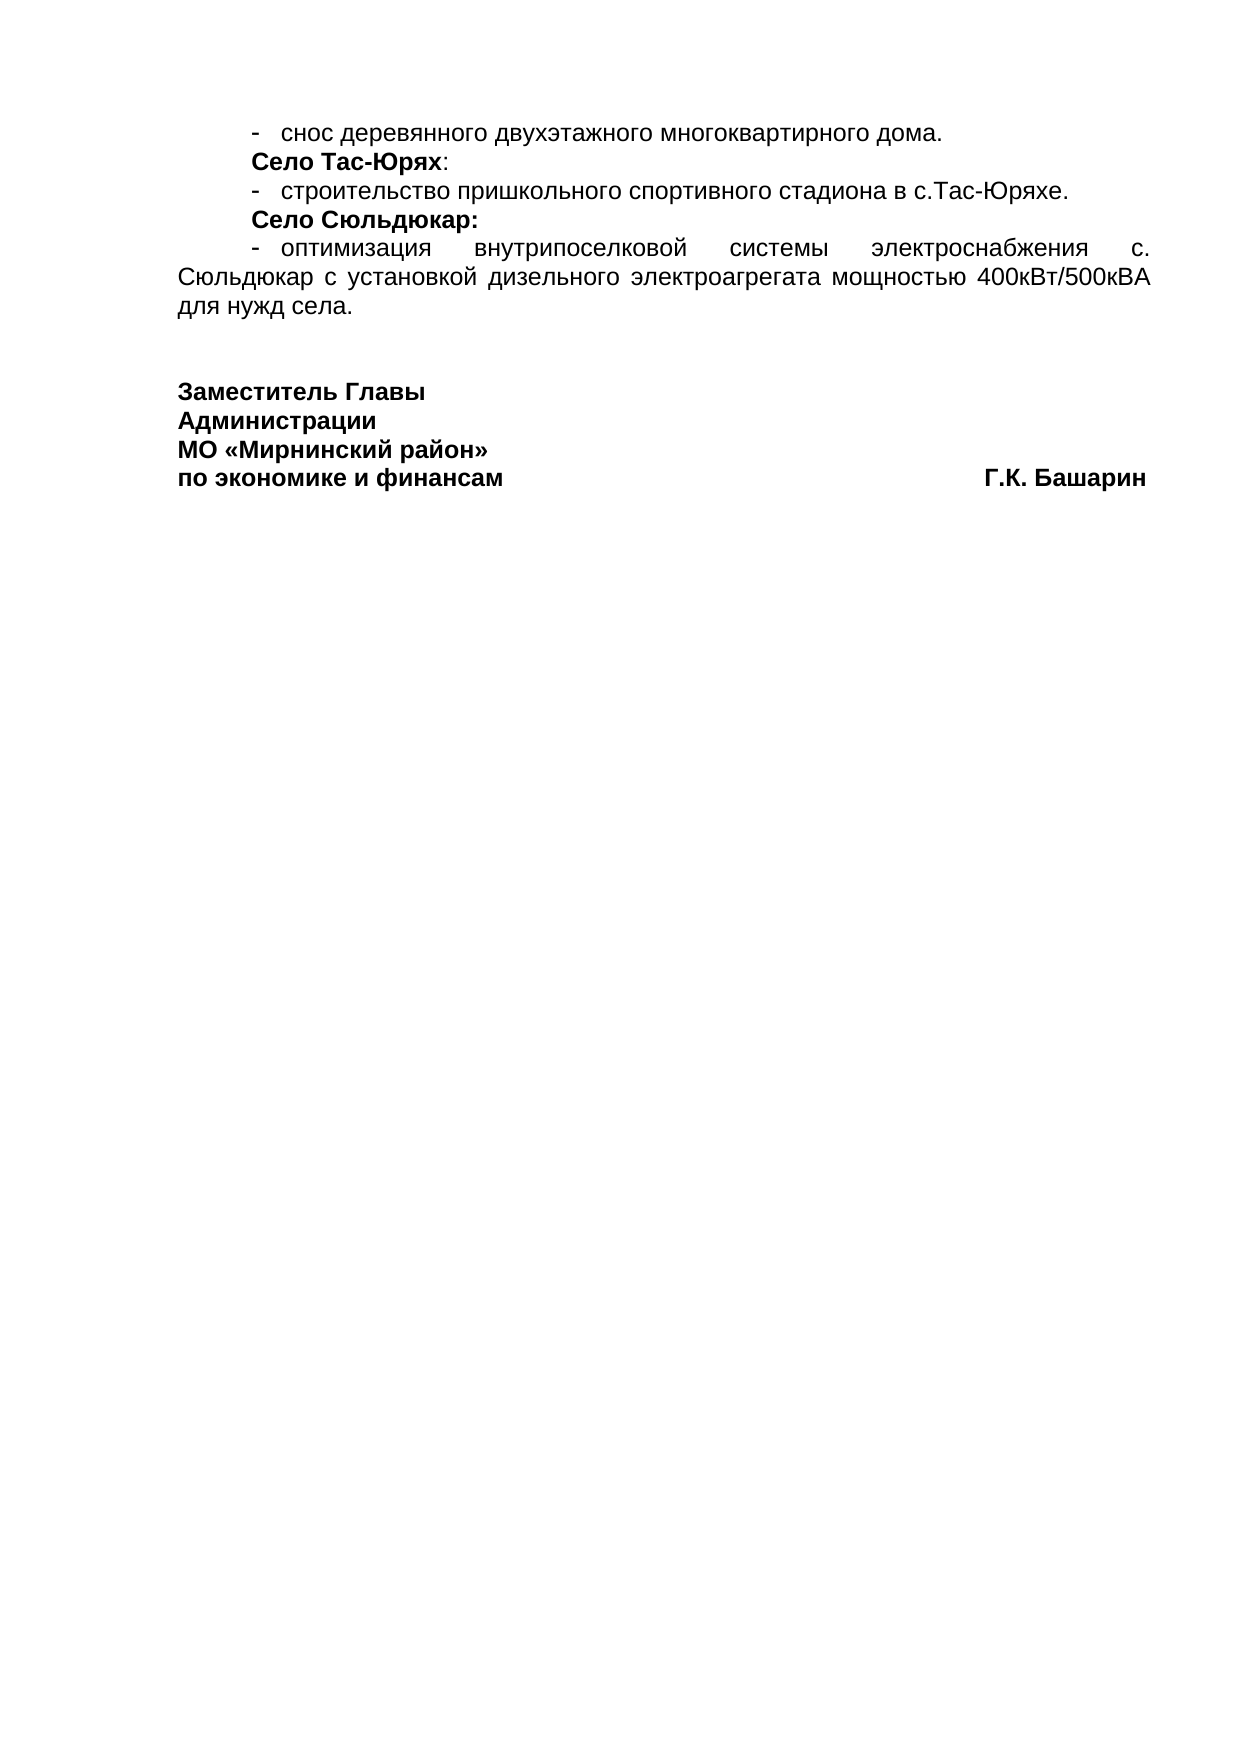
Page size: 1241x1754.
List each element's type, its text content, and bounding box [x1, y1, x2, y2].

text Заместитель Главы [177, 377, 1152, 406]
list снос деревянного двухэтажного многоквартирного дома. [177, 118, 1152, 147]
list Село Тас-Юрях: [251, 147, 1152, 176]
list строительство пришкольного спортивного стадиона в с.Тас-Юряхе. [177, 176, 1152, 204]
list оптимизация внутрипоселковой системы электроснабжения с. Сюльдюкар с установкой дизельного электроагрегата мощностью 400кВт/500кВА для нужд села. [177, 233, 1152, 320]
text Село Сюльдюкар: [177, 204, 1152, 233]
text МО «Мирнинский район» [177, 435, 1152, 463]
text Администрации [177, 406, 1152, 435]
text по экономике и финансам Г.К. Башарин [177, 463, 1152, 492]
